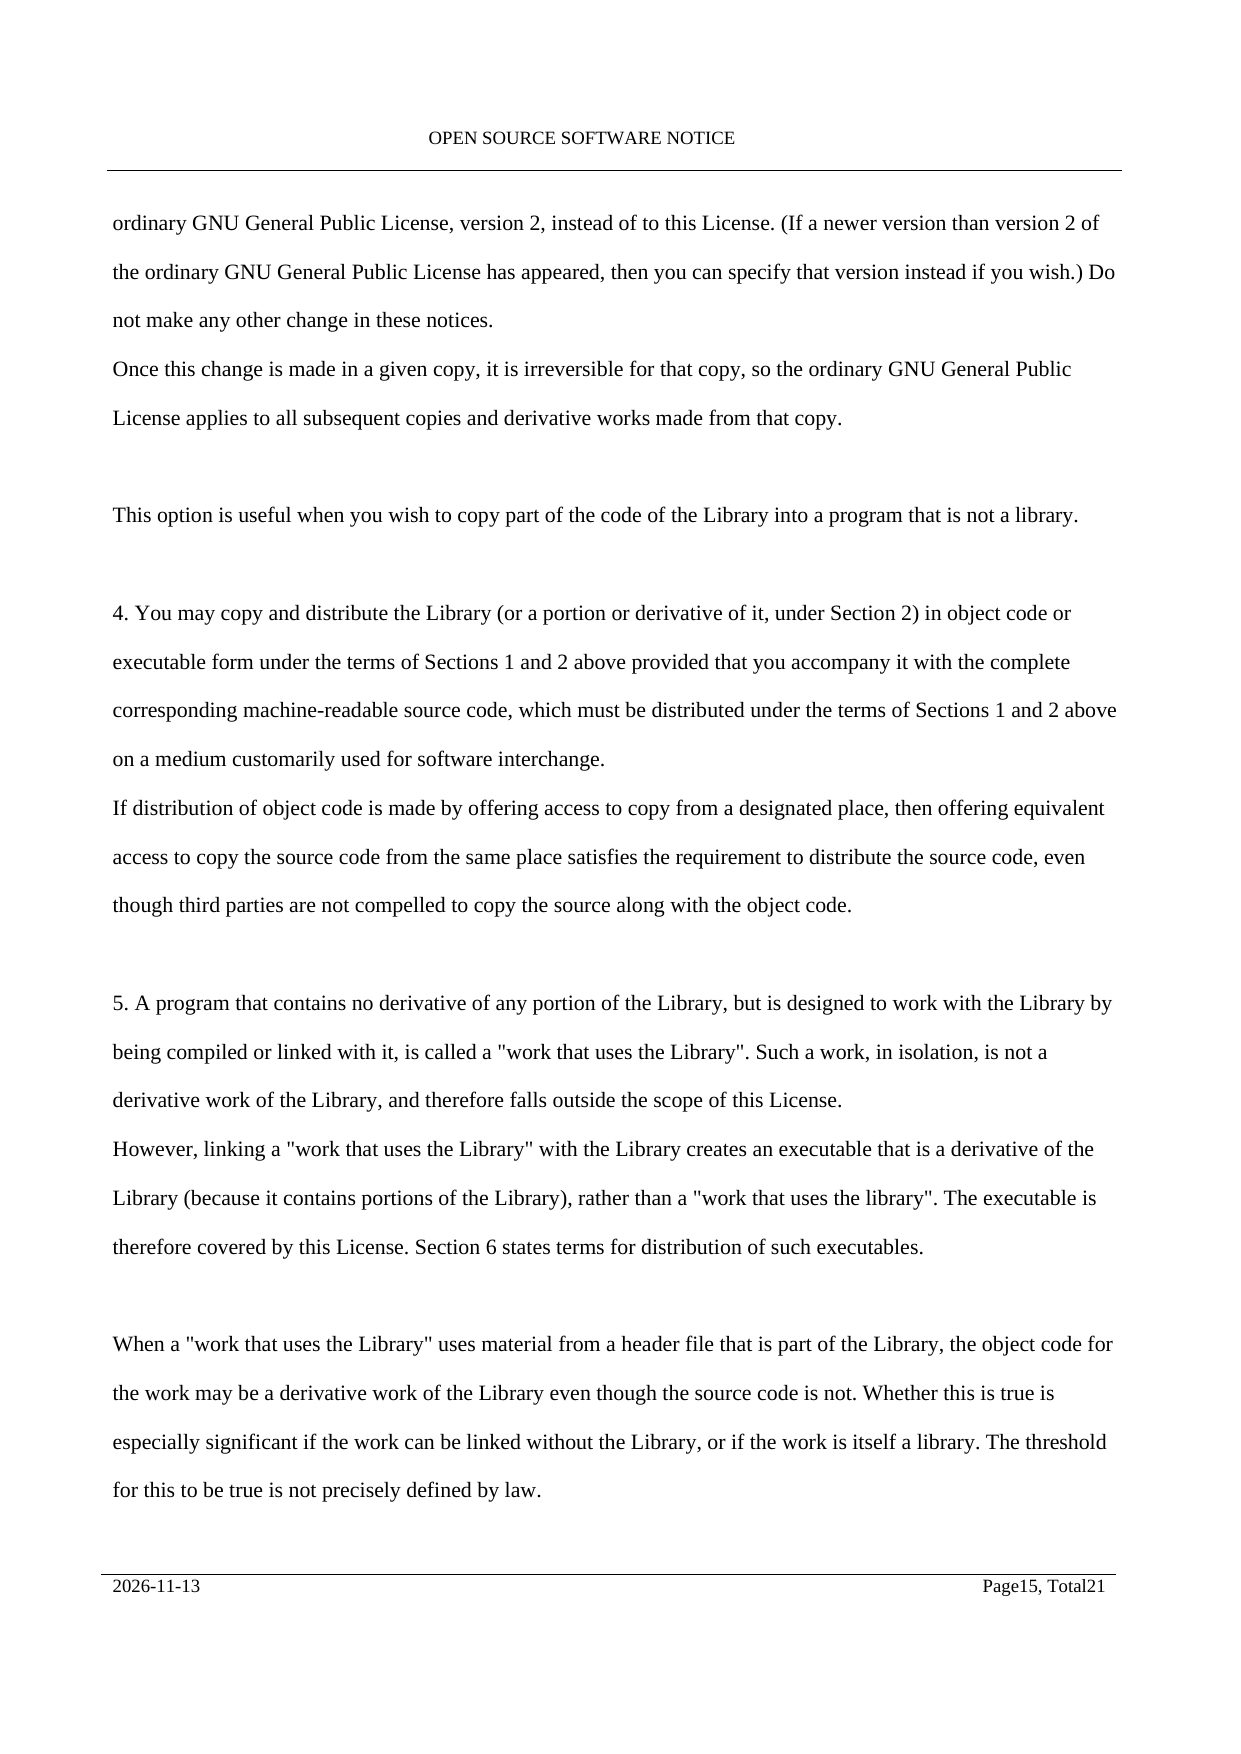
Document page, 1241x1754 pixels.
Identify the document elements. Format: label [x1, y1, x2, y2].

text [112, 206, 1128, 1506]
